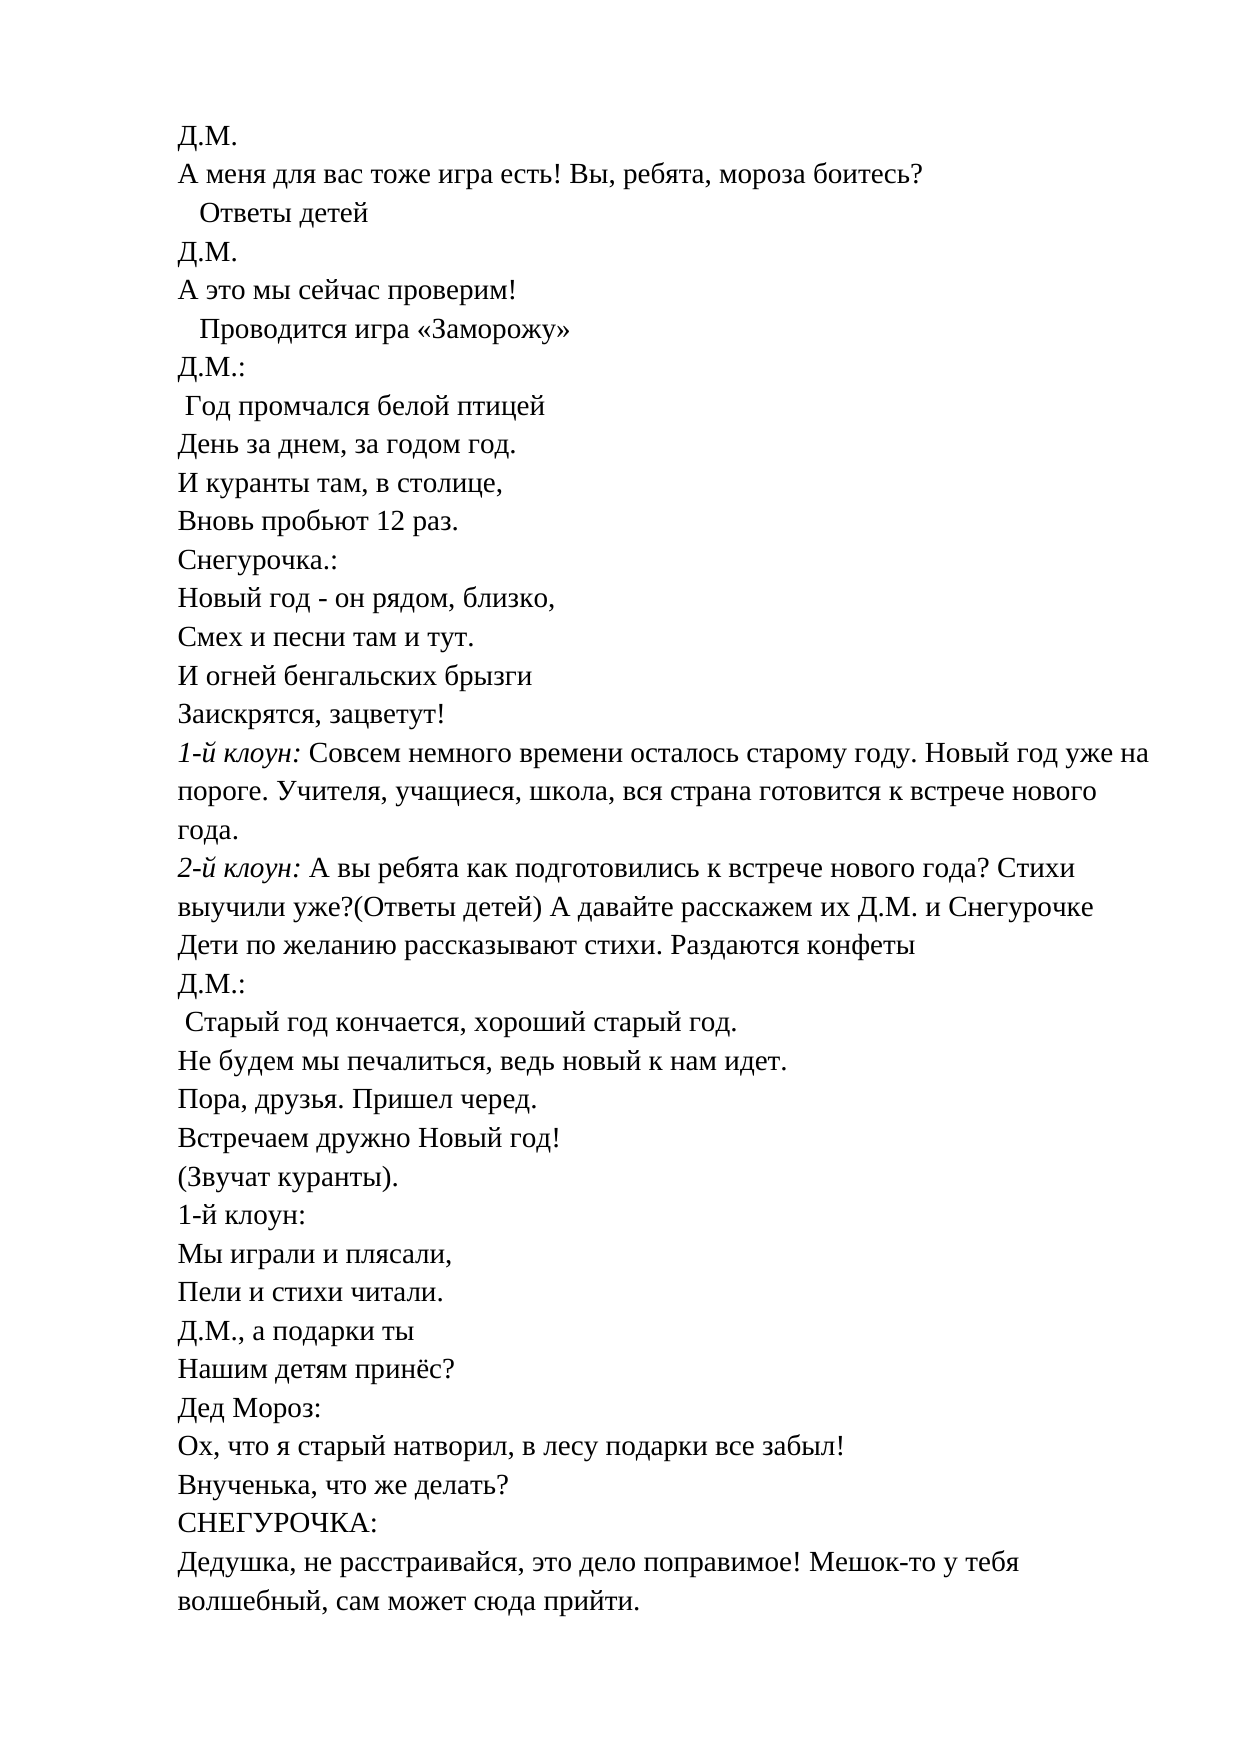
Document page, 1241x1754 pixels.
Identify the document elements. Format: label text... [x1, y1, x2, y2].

text Год промчался белой птицей День за днем, за годом год. И куранты там, в столице, Вновь пробьют 12 раз. Снегурочка.: [177, 388, 1152, 576]
text А меня для вас тоже игра есть! Вы, ребята, мороза боитесь? [177, 157, 1152, 190]
text А это мы сейчас проверим! [177, 272, 1152, 306]
text Д.М. [177, 234, 1152, 267]
text Ох, что я старый натворил, в лесу подарки все забыл! [177, 1428, 1152, 1462]
text Внученька, что же делать? [177, 1467, 1152, 1501]
text Д.М.: [177, 966, 1152, 999]
text Нашим детям принёс? [177, 1351, 1152, 1385]
text Пели и стихи читали. [177, 1274, 1152, 1308]
text Мы играли и плясали, [177, 1236, 1152, 1269]
text СНЕГУРОЧКА: [177, 1506, 1152, 1539]
text Старый год кончается, хороший старый год. Не будем мы печалиться, ведь новый к нам идет. Пора, друзья. Пришел черед. Встречаем дружно Новый год! (Звучат куранты). [177, 1004, 1152, 1192]
text Ответы детей [177, 195, 1152, 229]
text Дедушка, не расстраивайся, это дело поправимое! Мешок-то у тебя волшебный, сам может сюда прийти. [177, 1544, 1152, 1616]
text Дети по желанию рассказывают стихи. Раздаются конфеты [177, 927, 1152, 961]
text Д.М., а подарки ты [177, 1313, 1152, 1346]
text Дед Мороз: [177, 1390, 1152, 1423]
text Новый год - он рядом, близко, Смех и песни там и тут. И огней бенгальских брызги Заискрятся, зацветут! 1-й клоун: Совсем немного времени осталось старому году. Новый год уже на пороге. Учителя, учащиеся, школа, вся страна готовится к встрече нового года. 2-й клоун: А вы ребята как подготовились к встрече нового года? Стихи выучили уже?(Ответы детей) А давайте расскажем их Д.М. и Снегурочке [177, 581, 1152, 922]
text Д.М. [177, 118, 1152, 152]
text 1-й клоун: [177, 1197, 1152, 1231]
text Проводится игра «Заморожу» Д.М.: [177, 311, 1152, 383]
